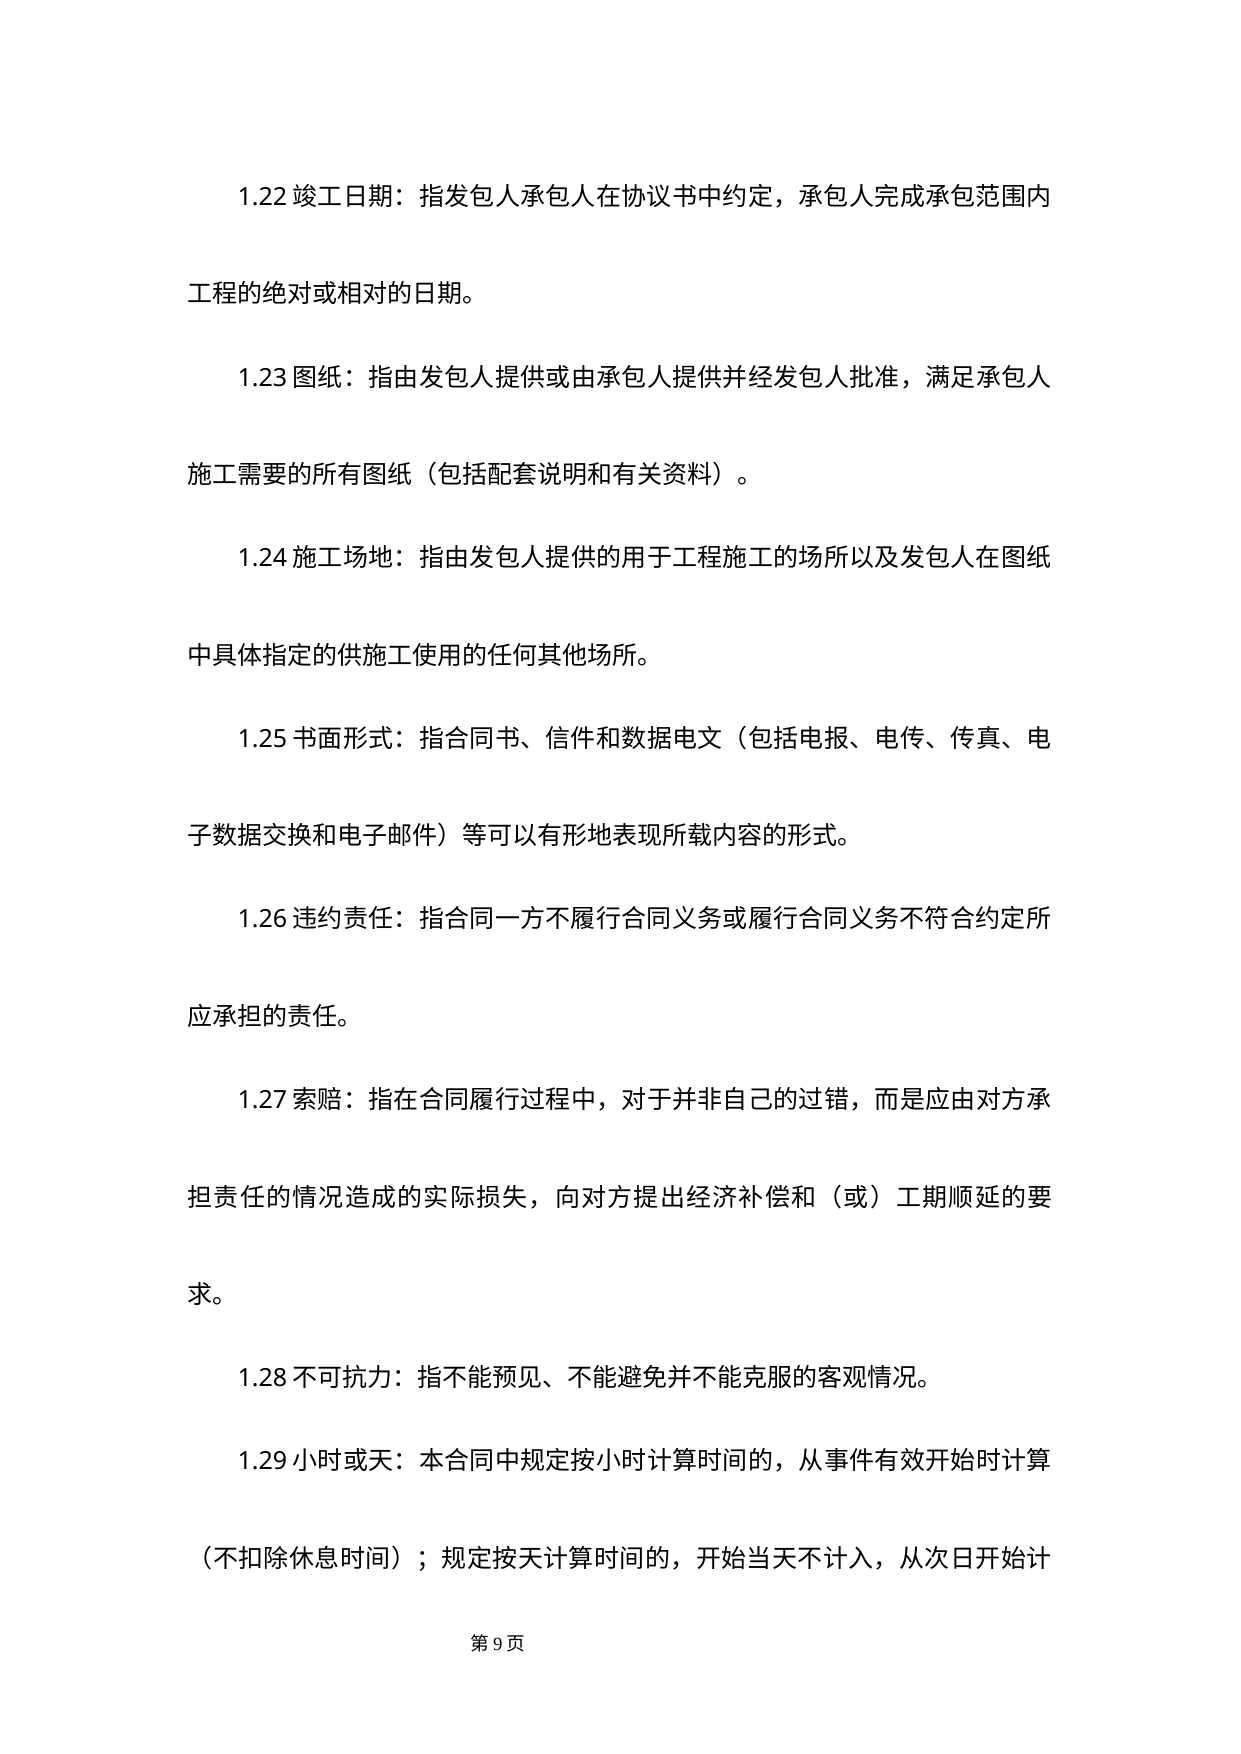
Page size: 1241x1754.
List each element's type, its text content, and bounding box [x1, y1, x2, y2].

text 1.28不可抗力：指不能预见、不能避免并不能克服的客观情况。 [187, 1343, 1053, 1408]
text 1.26违约责任：指合同一方不履行合同义务或履行合同义务不符合约定所应承担的责任。 [187, 884, 1053, 1047]
text 1.25书面形式：指合同书、信件和数据电文（包括电报、电传、传真、电子数据交换和电子邮件）等可以有形地表现所载内容的形式。 [187, 704, 1053, 866]
text 1.24施工场地：指由发包人提供的用于工程施工的场所以及发包人在图纸中具体指定的供施工使用的任何其他场所。 [187, 523, 1053, 686]
text 1.27索赔：指在合同履行过程中，对于并非自己的过错，而是应由对方承担责任的情况造成的实际损失，向对方提出经济补偿和（或）工期顺延的要求。 [187, 1065, 1053, 1325]
text 1.22竣工日期：指发包人承包人在协议书中约定，承包人完成承包范围内工程的绝对或相对的日期。 [187, 162, 1053, 324]
text 1.23图纸：指由发包人提供或由承包人提供并经发包人批准，满足承包人施工需要的所有图纸（包括配套说明和有关资料）。 [187, 343, 1053, 505]
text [187, 1426, 1053, 1589]
